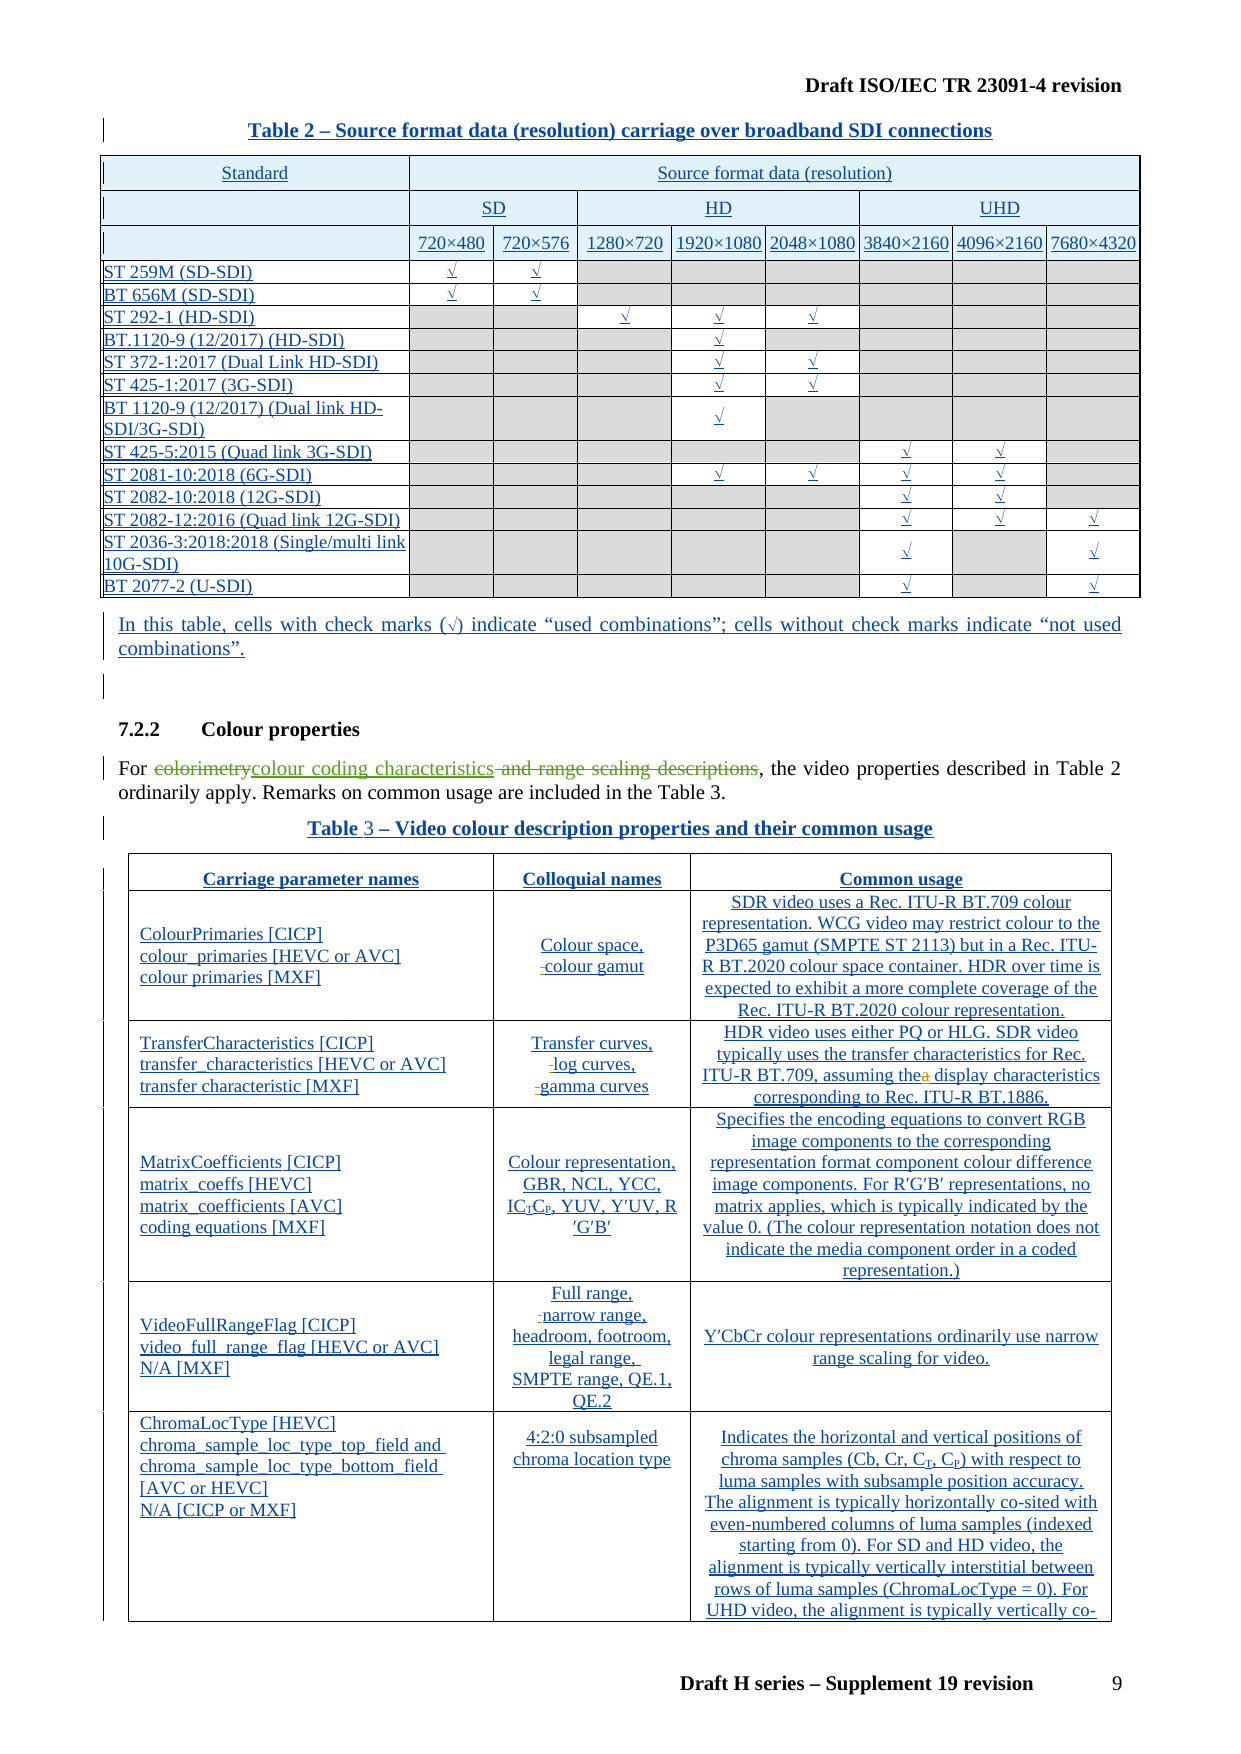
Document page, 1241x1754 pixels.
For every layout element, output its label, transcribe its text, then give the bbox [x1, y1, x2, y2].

table_cell [860, 575, 952, 597]
table_cell [410, 509, 493, 530]
text For , the video properties described in Table 2 ordinarily apply. Remarks on common usage are included in the Table 3. [118, 756, 1122, 804]
table_cell [104, 397, 409, 440]
table_cell [494, 261, 577, 283]
table_cell [953, 464, 1046, 485]
table_header [129, 854, 493, 889]
table_cell [104, 374, 409, 396]
table_cell [494, 464, 577, 485]
table_cell [672, 397, 765, 440]
table_cell [672, 261, 765, 283]
table_cell [1047, 441, 1139, 462]
table_cell [494, 351, 577, 373]
subtitle 7.2.2 Colour properties [118, 717, 1122, 741]
table_cell [494, 891, 690, 1020]
table_cell [766, 261, 859, 283]
table_cell [104, 509, 409, 530]
table_cell [104, 441, 409, 462]
table_cell [953, 441, 1046, 462]
table_cell [766, 575, 859, 597]
table_cell [104, 284, 409, 305]
table_cell [578, 374, 671, 396]
table_cell [1047, 531, 1139, 574]
table_cell [860, 351, 952, 373]
table_cell [691, 1412, 1111, 1621]
table_cell [1047, 509, 1139, 530]
table_cell [766, 374, 859, 396]
table_cell [410, 329, 493, 350]
table_cell [860, 374, 952, 396]
table_cell [672, 351, 765, 373]
table_cell [578, 464, 671, 485]
table_cell [578, 575, 671, 597]
table_cell [129, 1108, 493, 1281]
table_cell [953, 531, 1046, 574]
table_cell [410, 397, 493, 440]
table_cell [578, 284, 671, 305]
table_cell [410, 531, 493, 574]
table_cell [691, 1108, 1111, 1281]
table_cell [860, 509, 952, 530]
table_cell [1047, 284, 1139, 305]
table_cell [860, 464, 952, 485]
table_cell [129, 1282, 493, 1411]
table_cell [860, 329, 952, 350]
table_cell [691, 891, 1111, 1020]
table_cell [766, 329, 859, 350]
table_cell [410, 464, 493, 485]
table_cell [1047, 575, 1139, 597]
table_cell [104, 575, 409, 597]
table_cell [410, 374, 493, 396]
table_cell [766, 306, 859, 328]
table_header [494, 854, 690, 889]
table_cell [953, 261, 1046, 283]
table_cell [410, 261, 493, 283]
table_cell [578, 486, 671, 508]
table_cell [410, 351, 493, 373]
table_cell [953, 575, 1046, 597]
table_cell [672, 329, 765, 350]
table_cell [1047, 306, 1139, 328]
table_cell [104, 261, 409, 283]
table_cell [104, 306, 409, 328]
table_header [691, 854, 1111, 889]
table_cell [494, 509, 577, 530]
table_cell [578, 306, 671, 328]
table_cell [860, 531, 952, 574]
table_cell [410, 306, 493, 328]
table_cell [104, 329, 409, 350]
table_cell [672, 509, 765, 530]
table_cell [953, 306, 1046, 328]
table_cell [410, 575, 493, 597]
table_cell [494, 329, 577, 350]
table_cell [953, 397, 1046, 440]
table_cell [578, 531, 671, 574]
table_cell [494, 575, 577, 597]
table_cell [1047, 397, 1139, 440]
table_cell [672, 464, 765, 485]
table_cell [672, 374, 765, 396]
table_cell [104, 531, 409, 574]
table_cell [860, 441, 952, 462]
table_cell [672, 284, 765, 305]
table_cell [860, 397, 952, 440]
table_cell [1047, 464, 1139, 485]
table_cell [1047, 351, 1139, 373]
table_cell [129, 1412, 493, 1621]
table_cell [766, 509, 859, 530]
table_cell [672, 306, 765, 328]
table_cell [860, 261, 952, 283]
table_cell [494, 1021, 690, 1107]
table_cell [494, 1412, 690, 1621]
table_cell [672, 575, 765, 597]
table_cell [1047, 329, 1139, 350]
table_cell [129, 1021, 493, 1107]
table_cell [578, 261, 671, 283]
table_cell [672, 486, 765, 508]
table_cell [494, 284, 577, 305]
table_cell [494, 486, 577, 508]
table_cell [860, 284, 952, 305]
table_cell [578, 441, 671, 462]
table_cell [578, 351, 671, 373]
table_cell [410, 284, 493, 305]
table_cell [766, 441, 859, 462]
table_cell [766, 284, 859, 305]
table_cell [578, 329, 671, 350]
table_cell [672, 441, 765, 462]
table_cell [1047, 374, 1139, 396]
table_cell [691, 1282, 1111, 1411]
table_cell [953, 351, 1046, 373]
table_cell [691, 1021, 1111, 1107]
table_cell [578, 509, 671, 530]
table_cell [766, 351, 859, 373]
table_cell [494, 531, 577, 574]
table_cell [953, 374, 1046, 396]
table_cell [104, 464, 409, 485]
table_cell [953, 509, 1046, 530]
table_cell [494, 397, 577, 440]
table_cell [766, 486, 859, 508]
table_cell [494, 1108, 690, 1281]
table_cell [860, 486, 952, 508]
table_cell [494, 441, 577, 462]
table_cell [578, 397, 671, 440]
table_cell [672, 531, 765, 574]
table_cell [766, 464, 859, 485]
table_cell [860, 306, 952, 328]
table_cell [104, 486, 409, 508]
table_cell [494, 374, 577, 396]
table_cell [766, 531, 859, 574]
table_cell [104, 351, 409, 373]
table_cell [494, 306, 577, 328]
table_cell [953, 486, 1046, 508]
table_cell [953, 284, 1046, 305]
table_cell [1047, 486, 1139, 508]
table_cell [1047, 261, 1139, 283]
table_cell [410, 441, 493, 462]
table_cell [494, 1282, 690, 1411]
table_cell [129, 891, 493, 1020]
table_cell [410, 486, 493, 508]
table_cell [766, 397, 859, 440]
table_cell [953, 329, 1046, 350]
